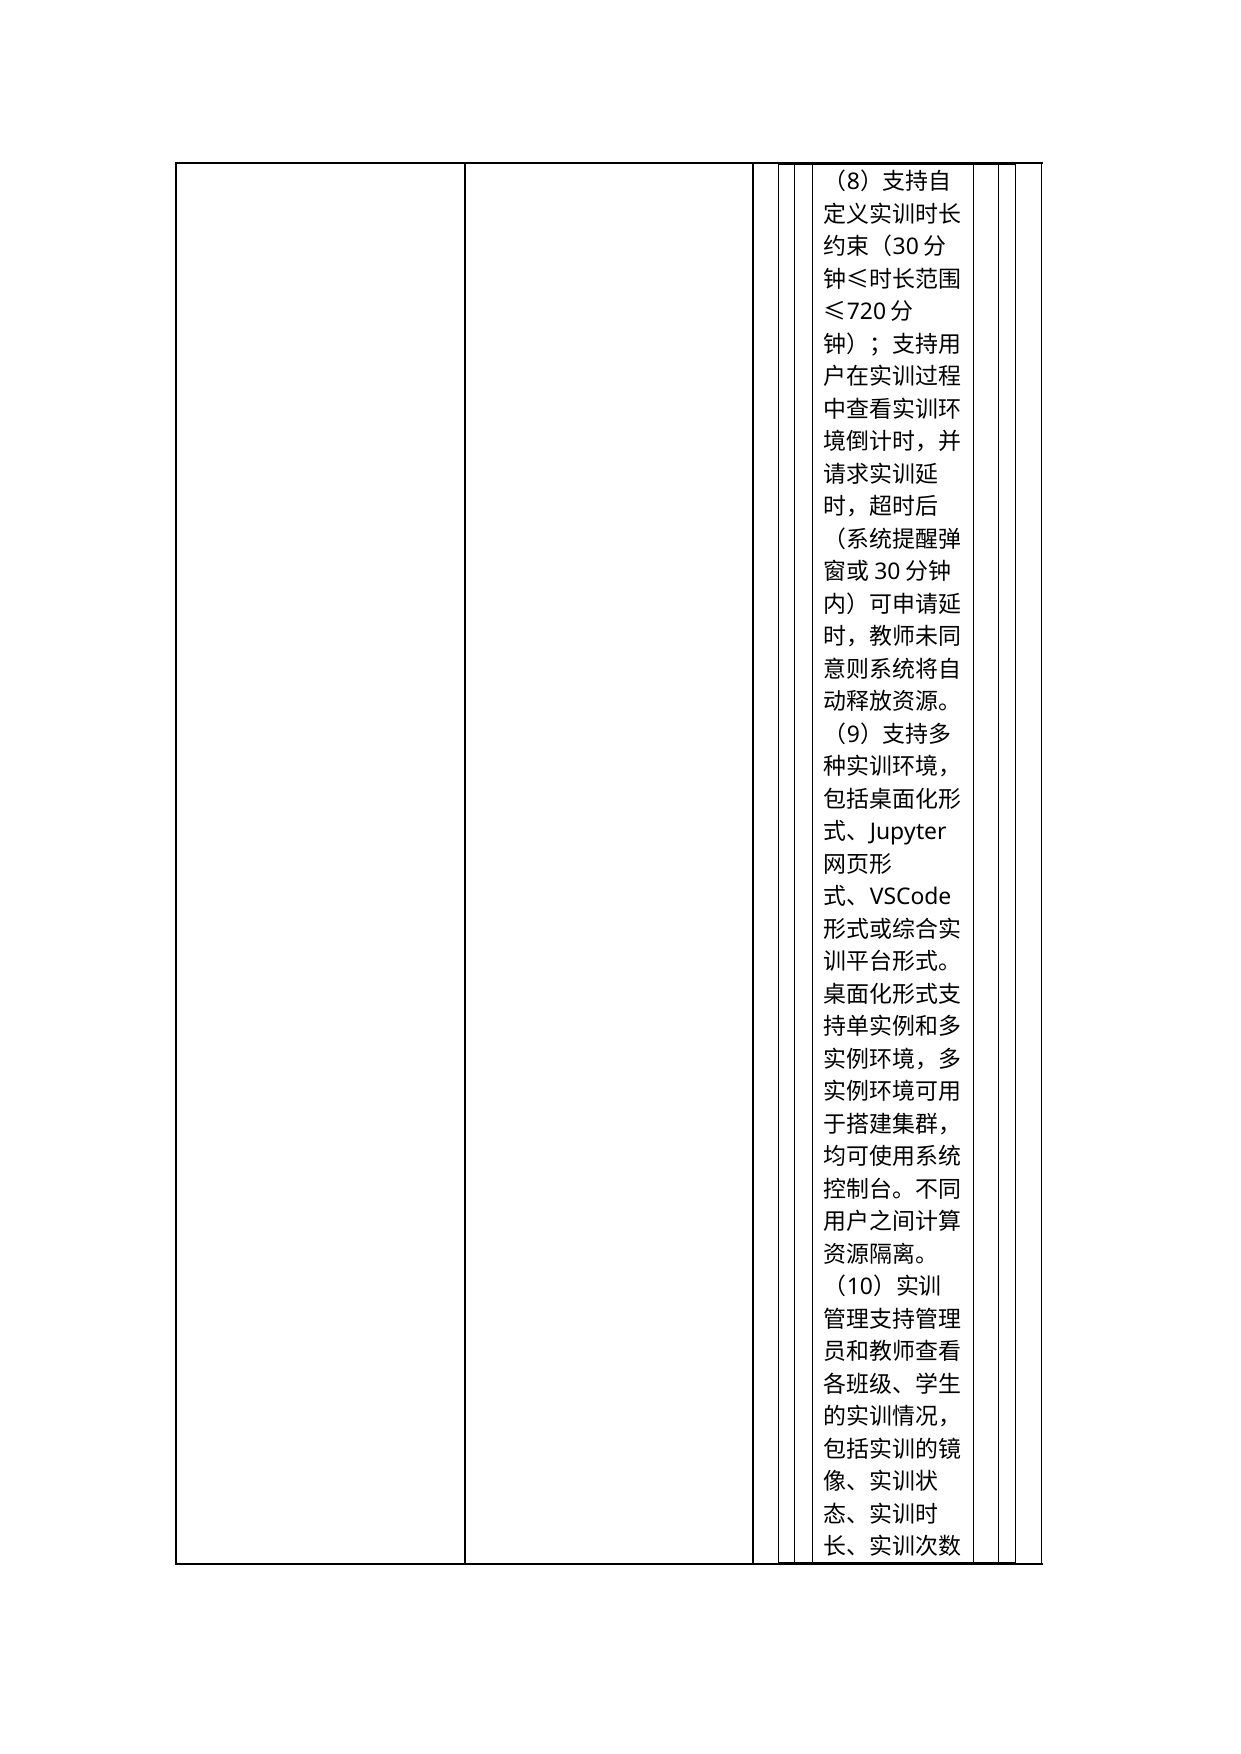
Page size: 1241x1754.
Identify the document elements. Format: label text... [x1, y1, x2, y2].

table_cell [779, 165, 794, 1562]
table_cell [795, 165, 812, 1562]
table_cell [1016, 164, 1041, 1563]
table_cell [466, 164, 752, 1563]
table_cell [999, 165, 1015, 1562]
table_cell 1 [177, 164, 464, 1563]
table_cell [974, 165, 998, 1562]
table_cell [813, 165, 973, 1562]
table_cell [754, 164, 778, 1563]
